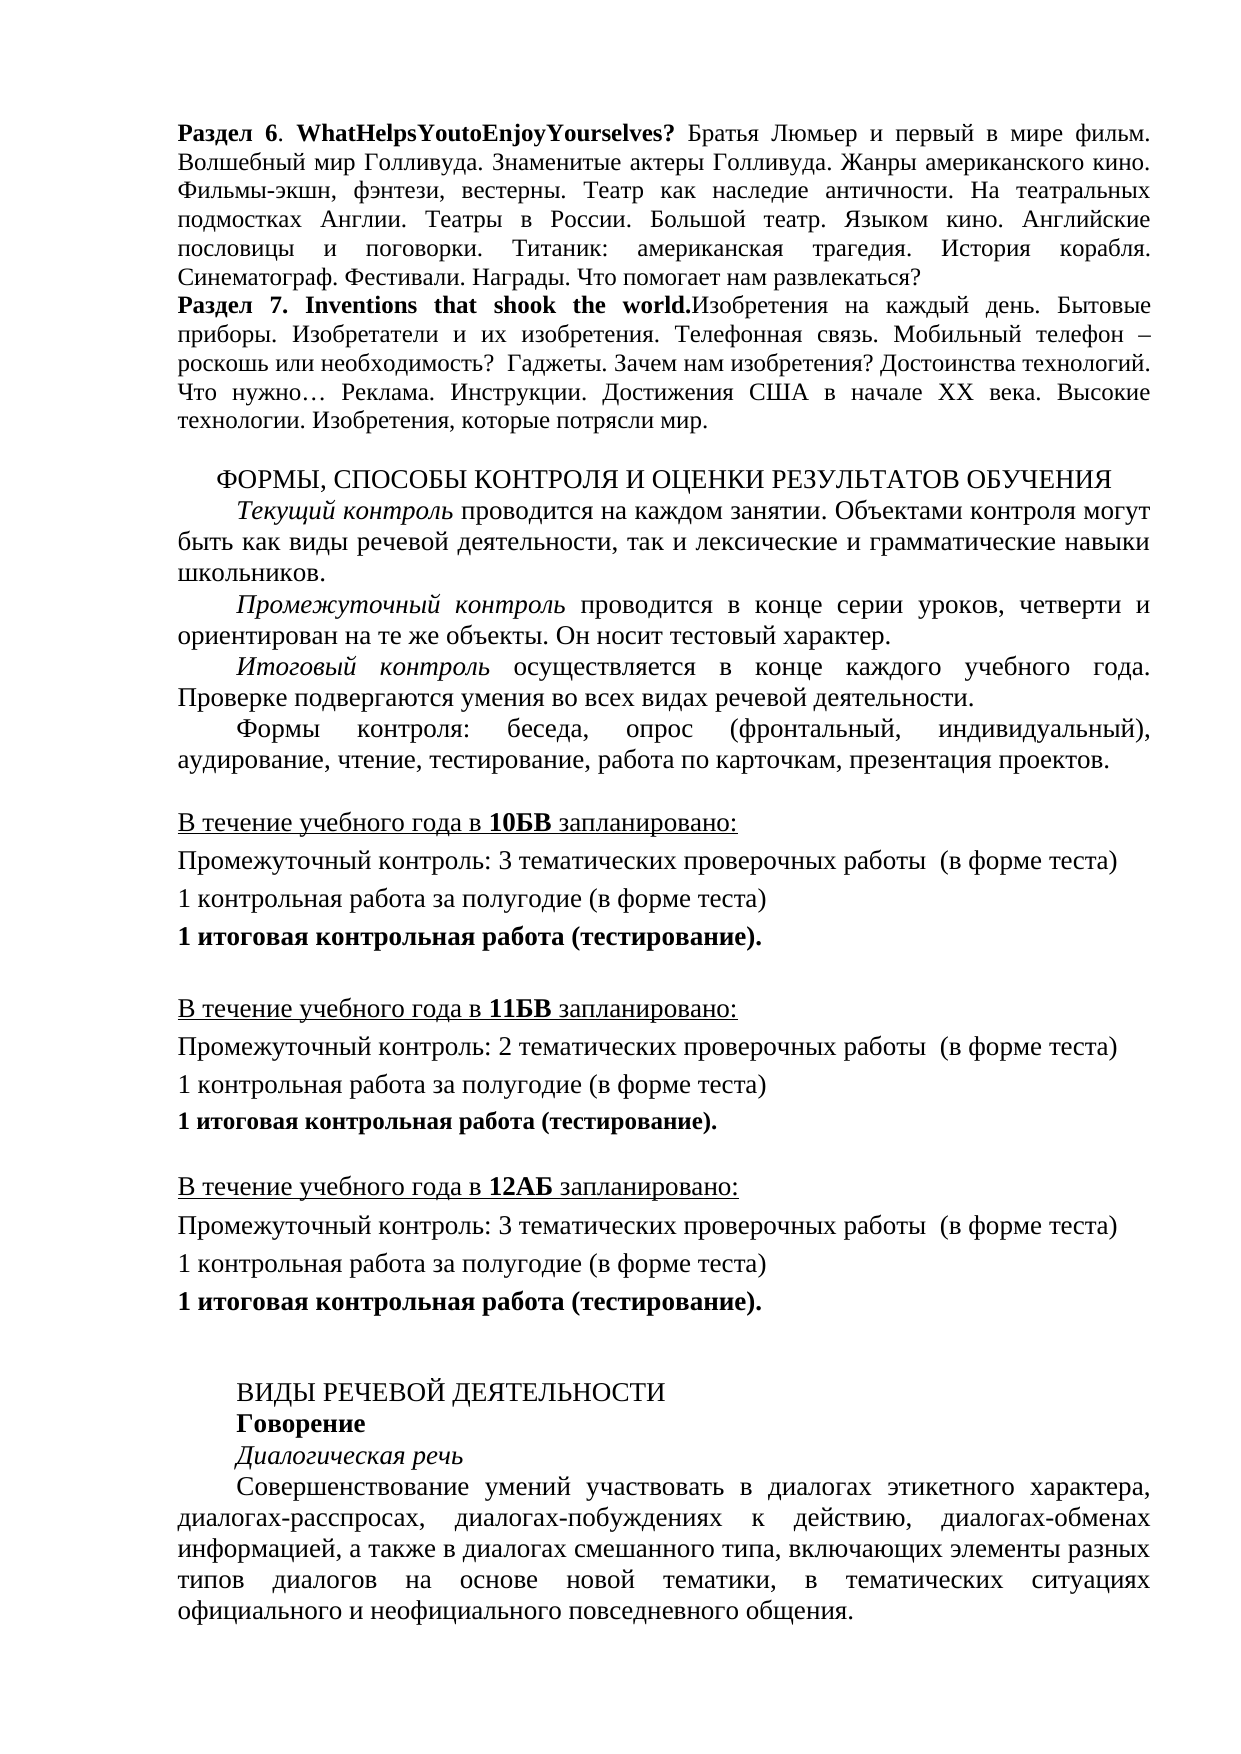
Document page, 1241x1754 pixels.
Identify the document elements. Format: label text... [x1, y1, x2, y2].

text 1 итоговая контрольная работа (тестирование). [177, 1106, 1152, 1135]
text В течение учебного года в 12АБ запланировано: [177, 1171, 1152, 1209]
text Говорение [177, 1408, 1152, 1439]
text Промежуточный контроль: 2 тематических проверочных работы (в форме теста) [177, 1030, 1152, 1068]
text ФОРМЫ, СПОСОБЫ КОНТРОЛЯ И ОЦЕНКИ РЕЗУЛЬТАТОВ ОБУЧЕНИЯ [177, 463, 1152, 494]
text Формы контроля: беседа, опрос (фронтальный, индивидуальный), аудирование, чтение, тестирование, работа по карточкам, презентация проектов. [177, 712, 1152, 774]
text В течение учебного года в 11БВ запланировано: [177, 992, 1152, 1030]
text Раздел 7. Inventions that shook the world.Изобретения на каждый день. Бытовые приборы. Изобретатели и их изобретения. Телефонная связь. Мобильный телефон – роскошь или необходимость? Гаджеты. Зачем нам изобретения? Достоинства технологий. Что нужно… Реклама. Инструкции. Достижения США в начале ХХ века. Высокие технологии. Изобретения, которые потрясли мир. [177, 291, 1152, 434]
text Промежуточный контроль проводится в конце серии уроков, четверти и ориентирован на те же объекты. Он носит тестовый характер. [177, 588, 1152, 650]
text 1 контрольная работа за полугодие (в форме теста) [177, 1247, 1152, 1285]
text Текущий контроль проводится на каждом занятии. Объектами контроля могут быть как виды речевой деятельности, так и лексические и грамматические навыки школьников. [177, 494, 1152, 588]
text Совершенствование умений участвовать в диалогах этикетного характера, диалогах-расспросах, диалогах-побуждениях к действию, диалогах-обменах информацией, а также в диалогах смешанного типа, включающих элементы разных типов диалогов на основе новой тематики, в тематических ситуациях официального и неофициального повседневного общения. [177, 1470, 1152, 1626]
text Промежуточный контроль: 3 тематических проверочных работы (в форме теста) [177, 844, 1152, 882]
text 1 итоговая контрольная работа (тестирование). [177, 920, 1152, 959]
text Итоговый контроль осуществляется в конце каждого учебного года. Проверке подвергаются умения во всех видах речевой деятельности. [177, 650, 1152, 712]
text В течение учебного года в 10БВ запланировано: [177, 806, 1152, 844]
text ВИДЫ РЕЧЕВОЙ ДЕЯТЕЛЬНОСТИ [177, 1376, 1152, 1408]
text 1 контрольная работа за полугодие (в форме теста) [177, 1068, 1152, 1106]
text 1 итоговая контрольная работа (тестирование). [177, 1285, 1152, 1323]
text Диалогическая речь [177, 1439, 1152, 1470]
text Раздел 6. WhatHelpsYoutoEnjoyYourselves? Братья Люмьер и первый в мире фильм. Волшебный мир Голливуда. Знаменитые актеры Голливуда. Жанры американского кино. Фильмы-экшн, фэнтези, вестерны. Театр как наследие античности. На театральных подмостках Англии. Театры в России. Большой театр. Языком кино. Английские пословицы и поговорки. Титаник: американская трагедия. История корабля. Синематограф. Фестивали. Награды. Что помогает нам развлекаться? [177, 118, 1152, 291]
text Промежуточный контроль: 3 тематических проверочных работы (в форме теста) [177, 1209, 1152, 1247]
text 1 контрольная работа за полугодие (в форме теста) [177, 882, 1152, 920]
